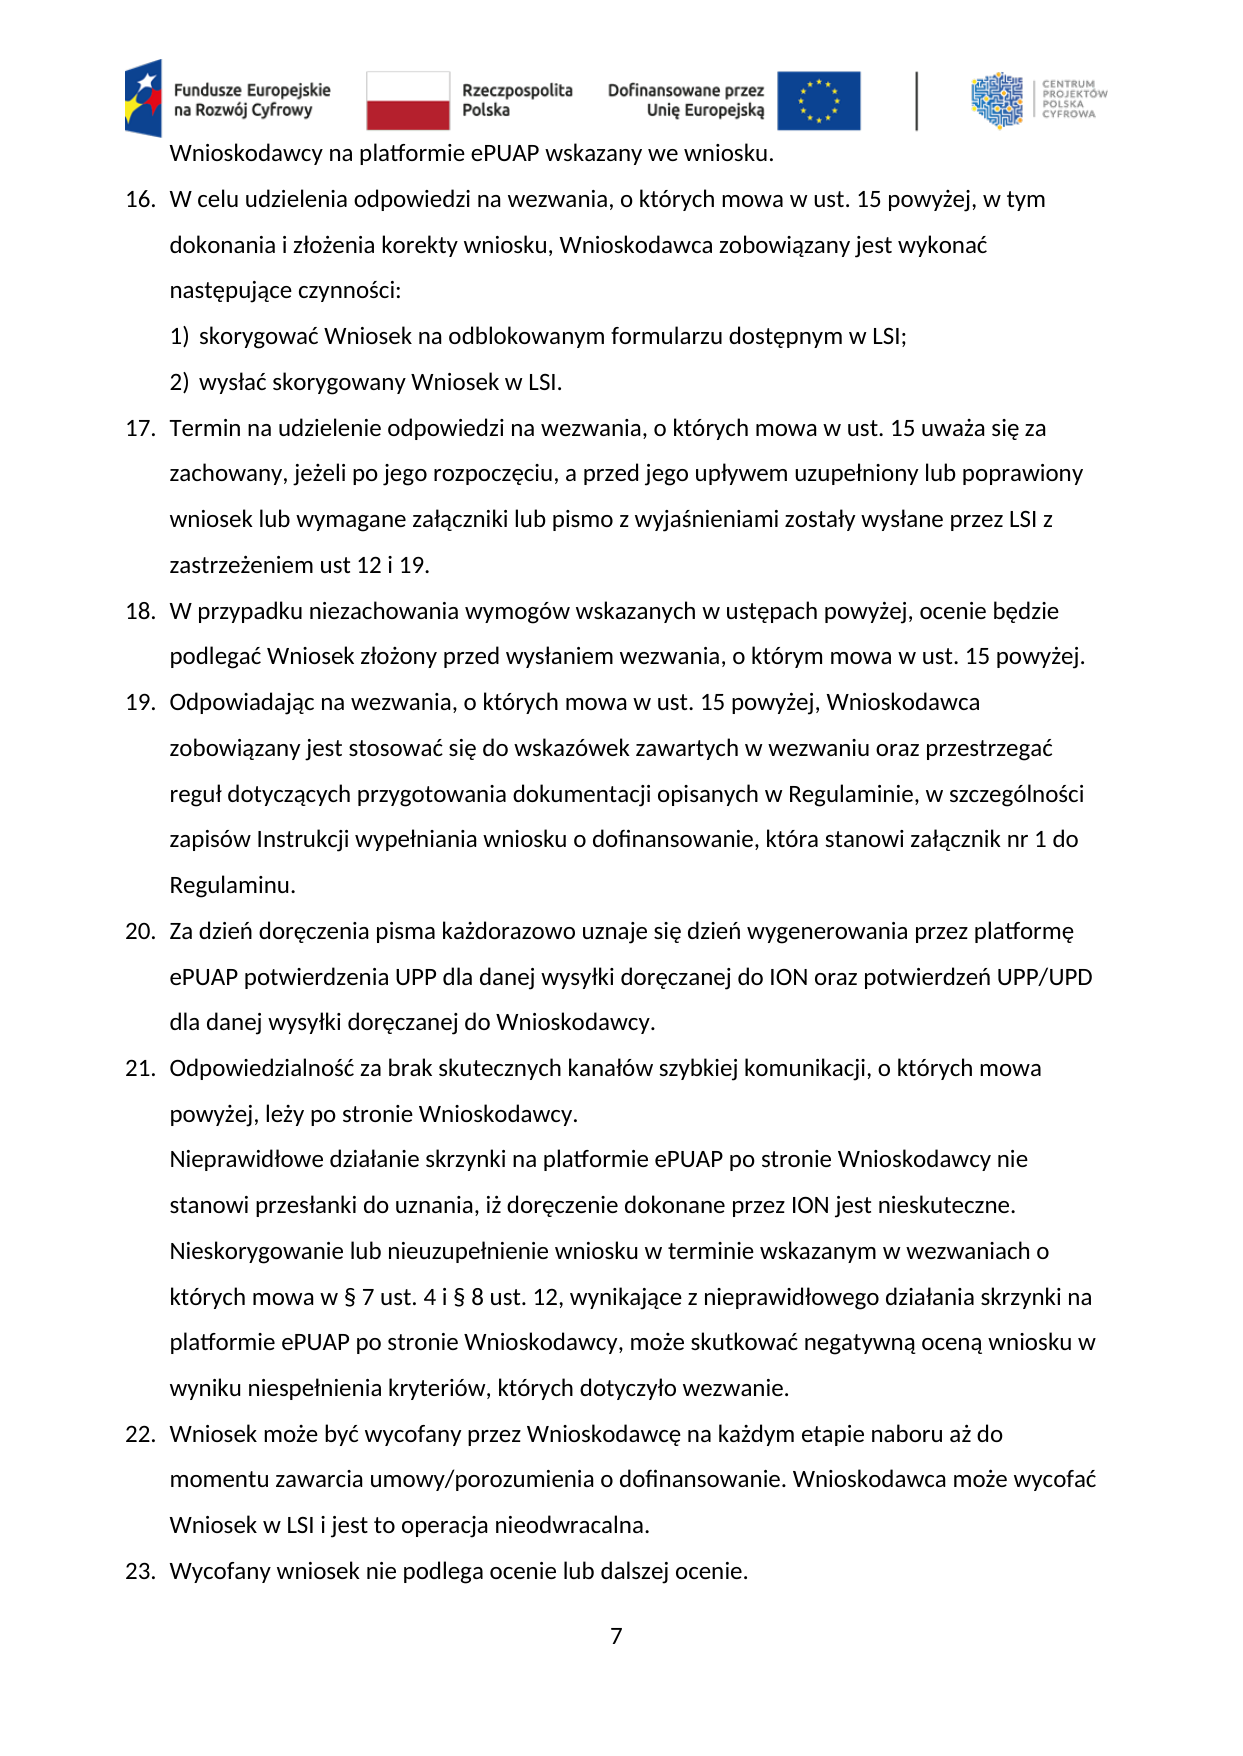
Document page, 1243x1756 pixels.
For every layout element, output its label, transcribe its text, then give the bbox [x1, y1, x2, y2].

list Za dzień doręczenia pisma każdorazowo uznaje się dzień wygenerowania przez platformę ePUAP potwierdzenia UPP dla danej wysyłki doręczanej do ION oraz potwierdzeń UPP/UPD dla danej wysyłki doręczanej do Wnioskodawcy. [125, 915, 1107, 1037]
list Odpowiadając na wezwania, o których mowa w ust. 15 powyżej, Wnioskodawca zobowiązany jest stosować się do wskazówek zawartych w wezwaniu oraz przestrzegać reguł dotyczących przygotowania dokumentacji opisanych w Regulaminie, w szczególności zapisów Instrukcji wypełniania wniosku o dofinansowanie, która stanowi załącznik nr 1 do Regulaminu. [125, 686, 1107, 900]
list Wycofany wniosek nie podlega ocenie lub dalszej ocenie. [125, 1555, 1107, 1586]
list skorygować Wniosek na odblokowanym formularzu dostępnym w LSI; [169, 320, 1107, 351]
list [125, 138, 1107, 168]
picture [125, 59, 1108, 138]
list W przypadku niezachowania wymogów wskazanych w ustępach powyżej, ocenie będzie podlegać Wniosek złożony przed wysłaniem wezwania, o którym mowa w ust. 15 powyżej. [125, 595, 1107, 671]
list wysłać skorygowany Wniosek w LSI. [169, 366, 1107, 397]
list Wniosek może być wycofany przez Wnioskodawcę na każdym etapie naboru aż do momentu zawarcia umowy/porozumienia o dofinansowanie. Wnioskodawca może wycofać Wniosek w LSI i jest to operacja nieodwracalna. [125, 1418, 1107, 1540]
list Termin na udzielenie odpowiedzi na wezwania, o których mowa w ust. 15 uważa się za zachowany, jeżeli po jego rozpoczęciu, a przed jego upływem uzupełniony lub poprawiony wniosek lub wymagane załączniki lub pismo z wyjaśnieniami zostały wysłane przez LSI z zastrzeżeniem ust 12 i 19. [125, 412, 1107, 579]
list Odpowiedzialność za brak skutecznych kanałów szybkiej komunikacji, o których mowa powyżej, leży po stronie Wnioskodawcy. Nieprawidłowe działanie skrzynki na platformie ePUAP po stronie Wnioskodawcy nie stanowi przesłanki do uznania, iż doręczenie dokonane przez ION jest nieskuteczne. Nieskorygowanie lub nieuzupełnienie wniosku w terminie wskazanym w wezwaniach o których mowa w § 7 ust. 4 i § 8 ust. 12, wynikające z nieprawidłowego działania skrzynki na platformie ePUAP po stronie Wnioskodawcy, może skutkować negatywną oceną wniosku w wyniku niespełnienia kryteriów, których dotyczyło wezwanie. [125, 1052, 1107, 1403]
list W celu udzielenia odpowiedzi na wezwania, o których mowa w ust. 15 powyżej, w tym dokonania i złożenia korekty wniosku, Wnioskodawca zobowiązany jest wykonać następujące czynności: [125, 183, 1107, 305]
